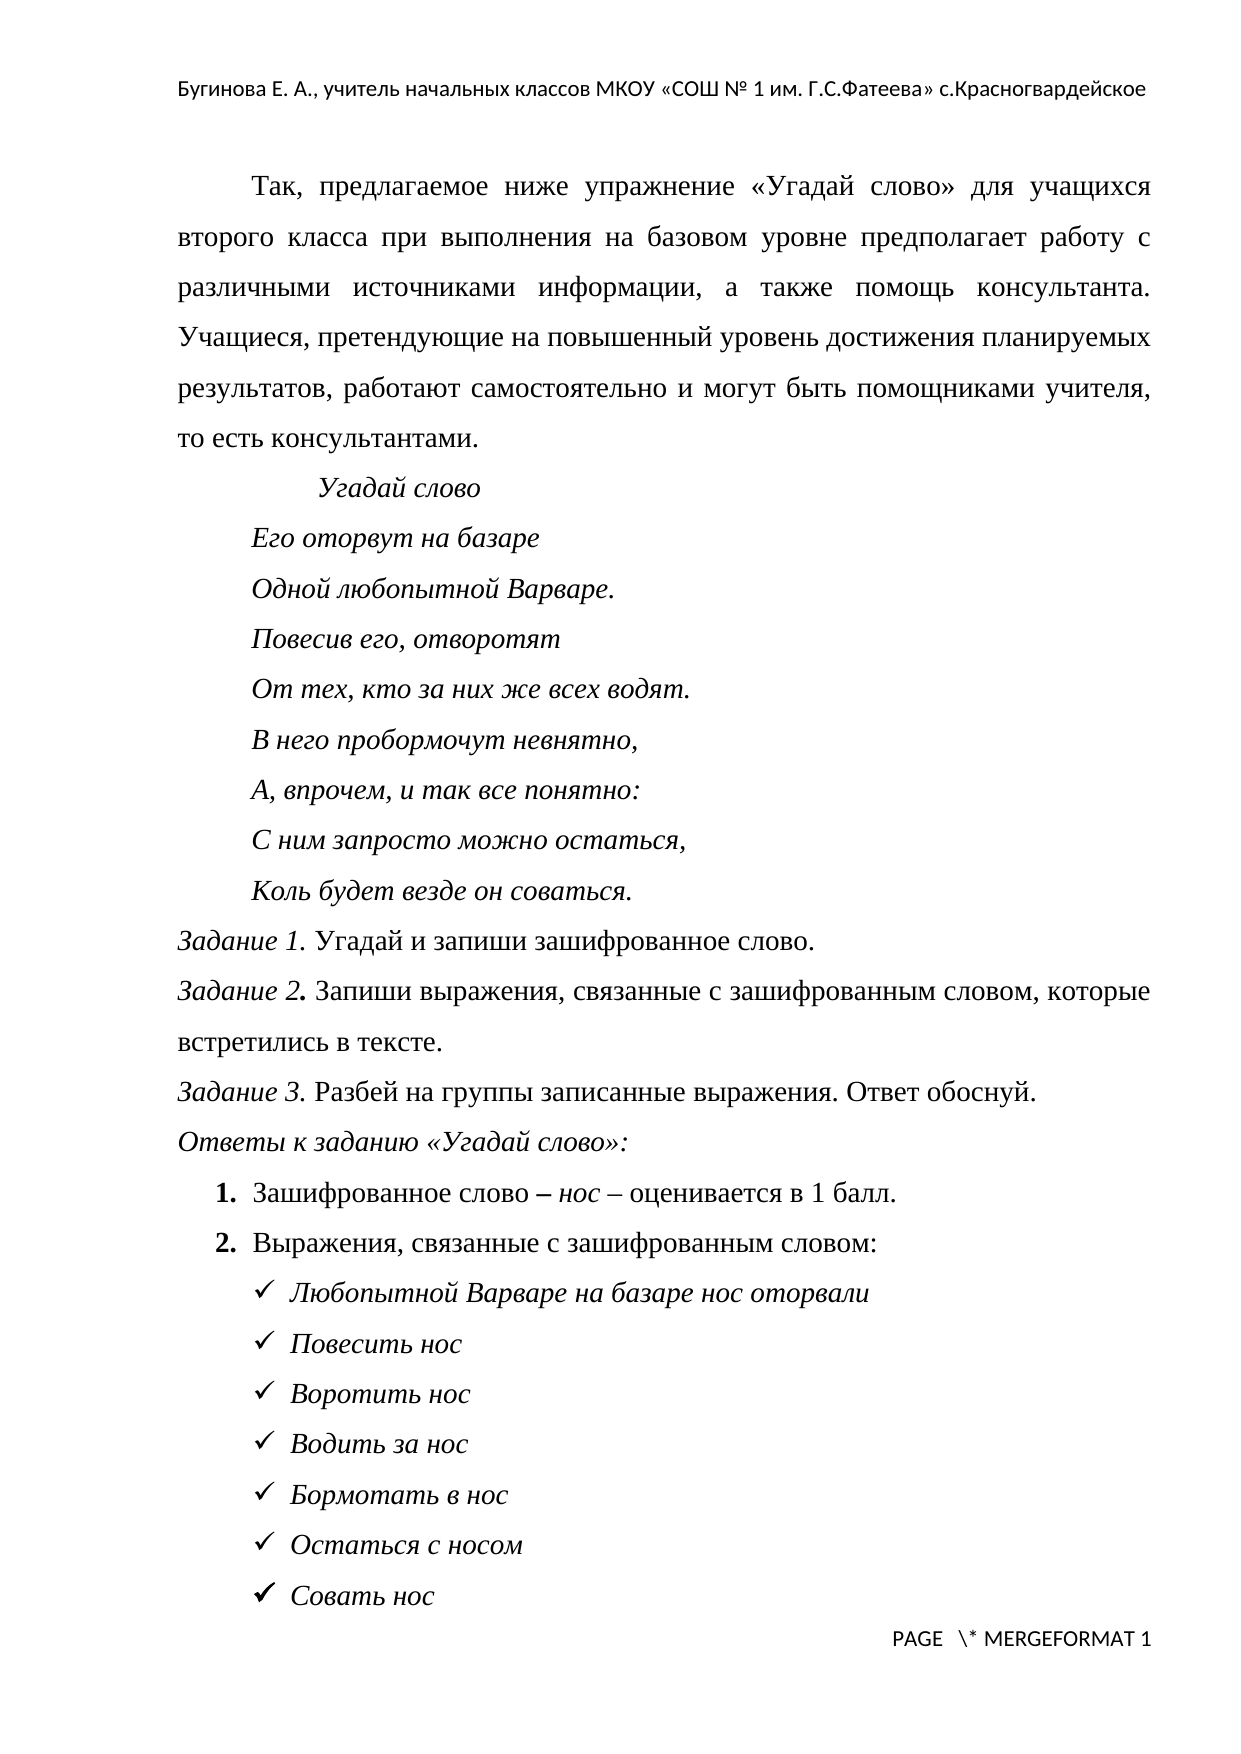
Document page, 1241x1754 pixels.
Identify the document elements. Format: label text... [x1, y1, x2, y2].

list Бормотать в нос [252, 1477, 1152, 1511]
list Остаться с носом [252, 1527, 1152, 1561]
list Любопытной Варваре на базаре нос оторвали [252, 1275, 1152, 1309]
text Одной любопытной Варваре. [177, 571, 1152, 604]
text В него пробормочут невнятно, [177, 722, 1152, 755]
text С ним запросто можно остаться, [177, 822, 1152, 856]
text Его оторвут на базаре [177, 521, 1152, 554]
list Выражения, связанные с зашифрованным словом: [215, 1225, 1152, 1258]
text Угадай слово [177, 470, 1152, 504]
text Так, предлагаемое ниже упражнение «Угадай слово» для учащихся второго класса при выполнения на базовом уровне предполагает работу с различными источниками информации, а также помощь консультанта. Учащиеся, претендующие на повышенный уровень достижения планируемых результатов, работают самостоятельно и могут быть помощниками учителя, то есть консультантами. [177, 168, 1152, 453]
text Ответы к заданию «Угадай слово»: [177, 1124, 1152, 1158]
list Воротить нос [252, 1376, 1152, 1410]
text От тех, кто за них же всех водят. [177, 672, 1152, 705]
text Коль будет везде он соваться. [177, 873, 1152, 906]
text Задание 2. Запиши выражения, связанные с зашифрованным словом, которые встретились в тексте. [177, 973, 1152, 1057]
text Повесив его, отворотят [177, 621, 1152, 655]
list Совать нос [252, 1578, 1152, 1611]
list Зашифрованное слово – нос – оценивается в 1 балл. [215, 1175, 1152, 1208]
text Задание 1. Угадай и запиши зашифрованное слово. [177, 923, 1152, 957]
list Повесить нос [252, 1326, 1152, 1359]
text Задание 3. Разбей на группы записанные выражения. Ответ обоснуй. [177, 1074, 1152, 1108]
list Водить за нос [252, 1427, 1152, 1460]
text А, впрочем, и так все понятно: [177, 772, 1152, 806]
